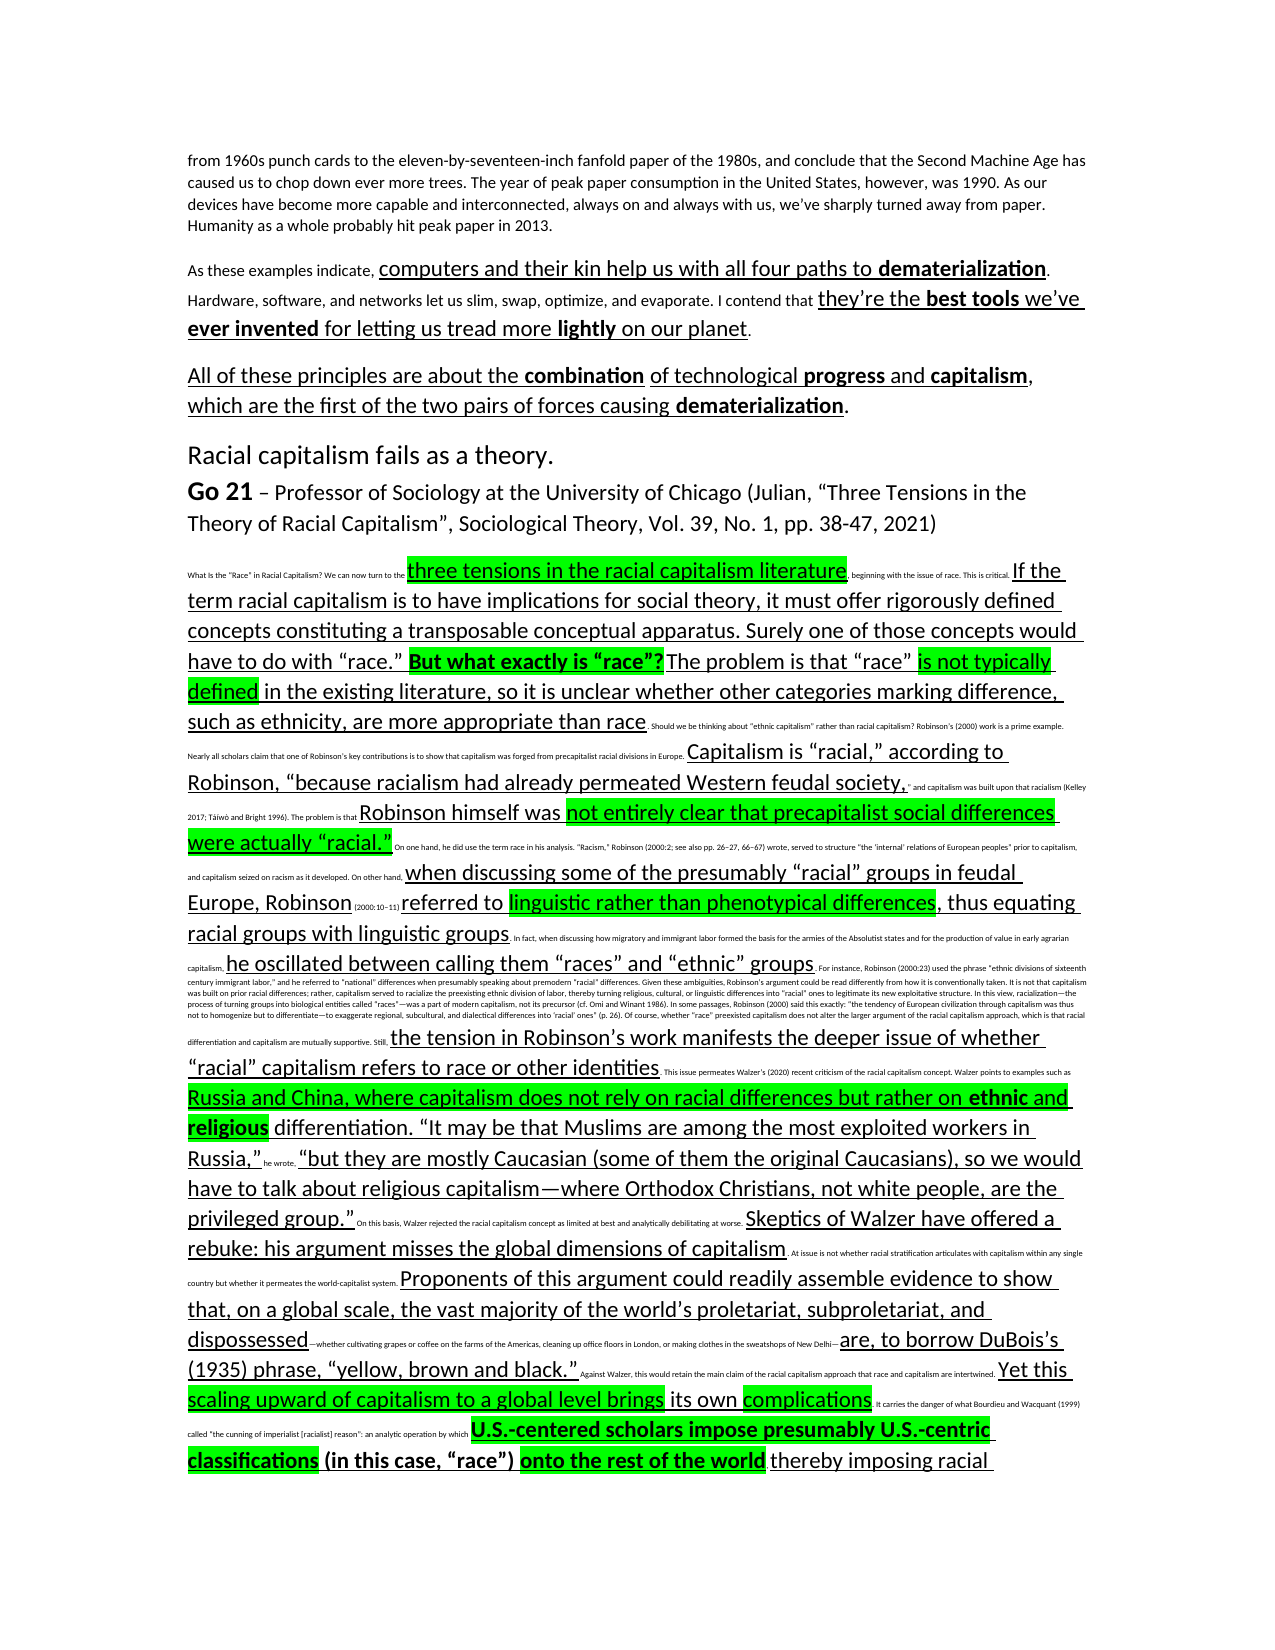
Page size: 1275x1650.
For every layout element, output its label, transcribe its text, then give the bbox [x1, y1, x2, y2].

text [187, 150, 1087, 236]
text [187, 556, 1087, 1474]
text Go 21 – Professor of Sociology at the University of Chicago (Julian, “Three Tensions in the Theory of Racial Capitalism”, Sociological Theory, Vol. 39, No. 1, pp. 38-47, 2021) [187, 474, 1087, 537]
text As these examples indicate, computers and their kin help us with all four paths to dematerialization. Hardware, software, and networks let us slim, swap, optimize, and evaporate. I contend that they’re the best tools we’ve ever invented for letting us tread more lightly on our planet. [187, 254, 1087, 343]
text All of these principles are about the combination of technological progress and capitalism, which are the first of the two pairs of forces causing dematerialization. [187, 361, 1087, 420]
subtitle Racial capitalism fails as a theory. [187, 438, 1087, 472]
